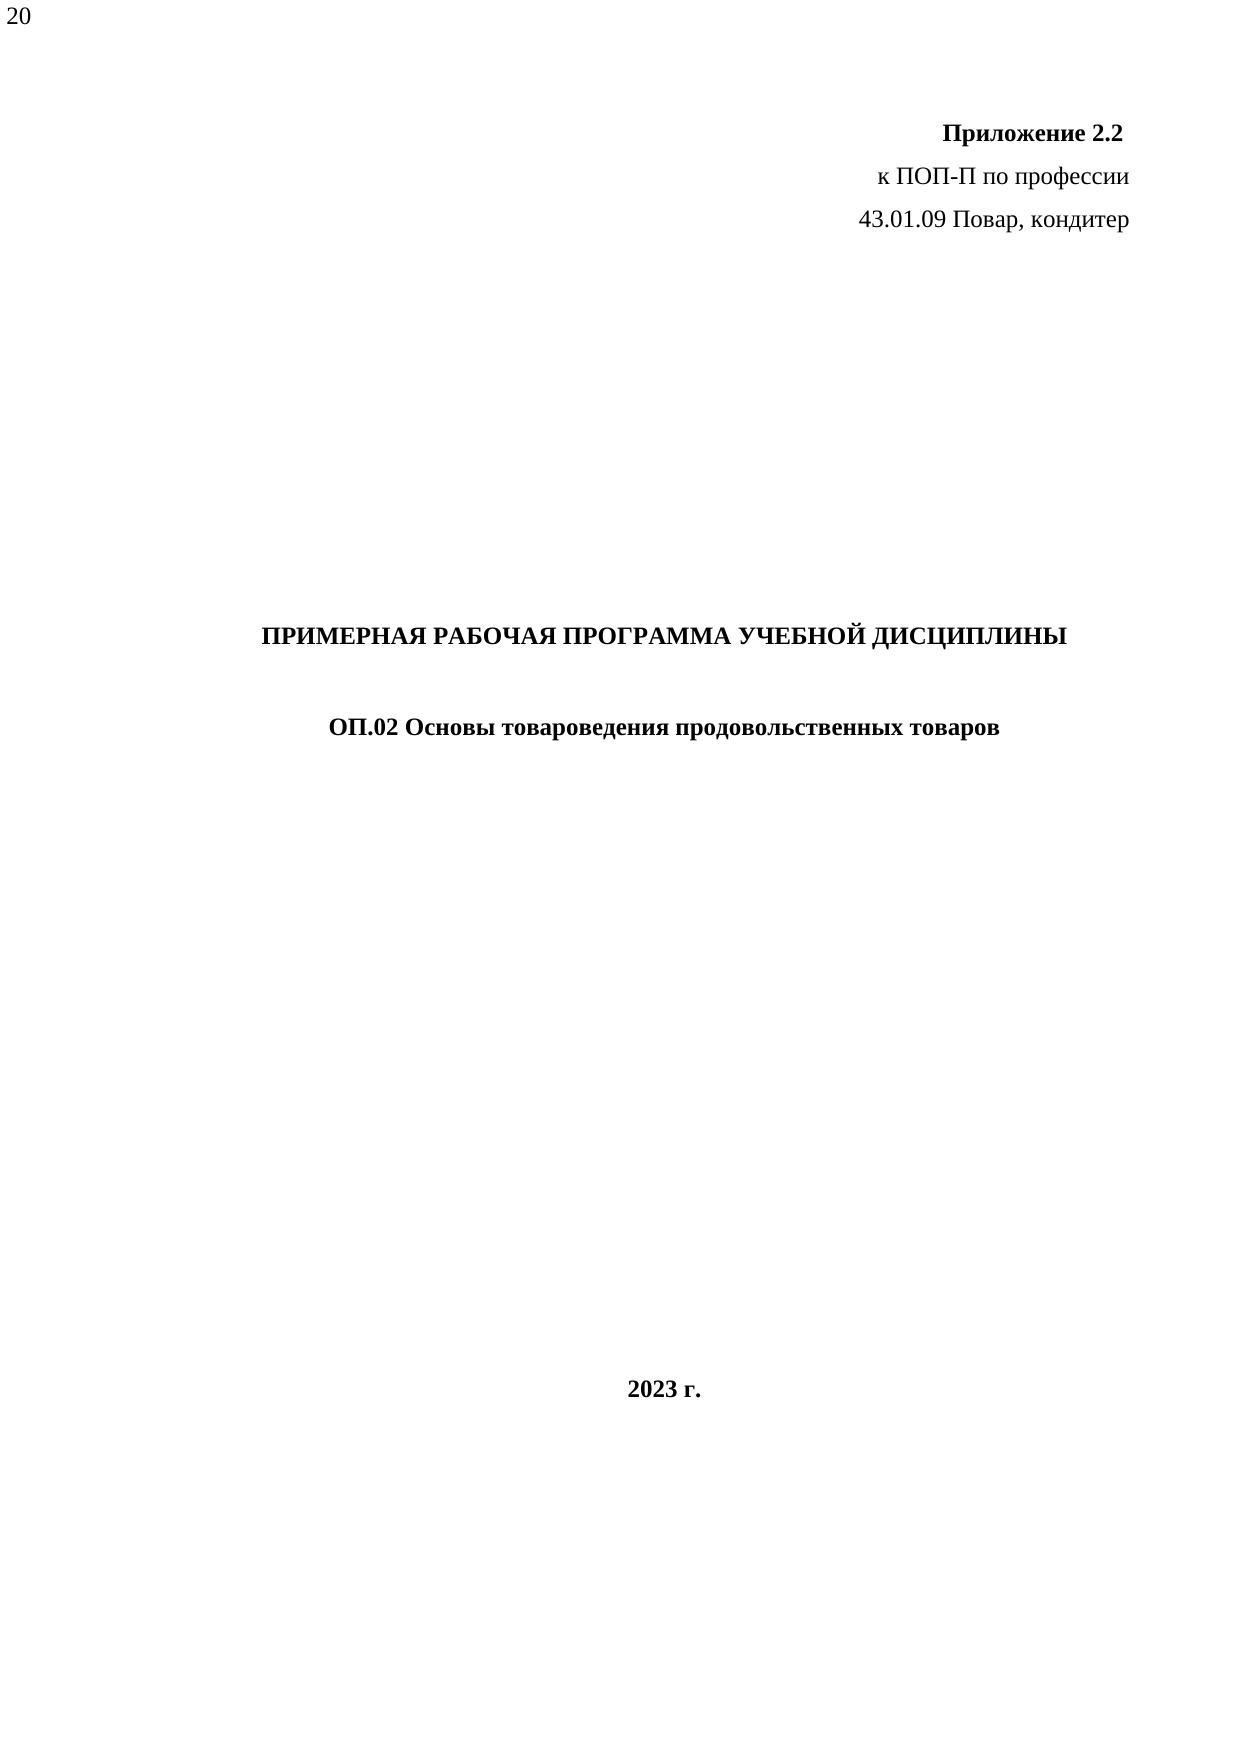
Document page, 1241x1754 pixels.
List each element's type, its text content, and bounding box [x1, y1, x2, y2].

text 43.01.09 Повар, кондитер [785, 204, 1129, 233]
text Приложение 2.2 к ПОП-П по профессии [783, 118, 1129, 190]
text ПРИМЕРНАЯ РАБОЧАЯ ПРОГРАММА УЧЕБНОЙ ДИСЦИПЛИНЫ [177, 621, 1152, 650]
text ОП.02 Основы товароведения продовольственных товаров [177, 712, 1152, 741]
text 2023 г. [177, 1374, 1152, 1402]
